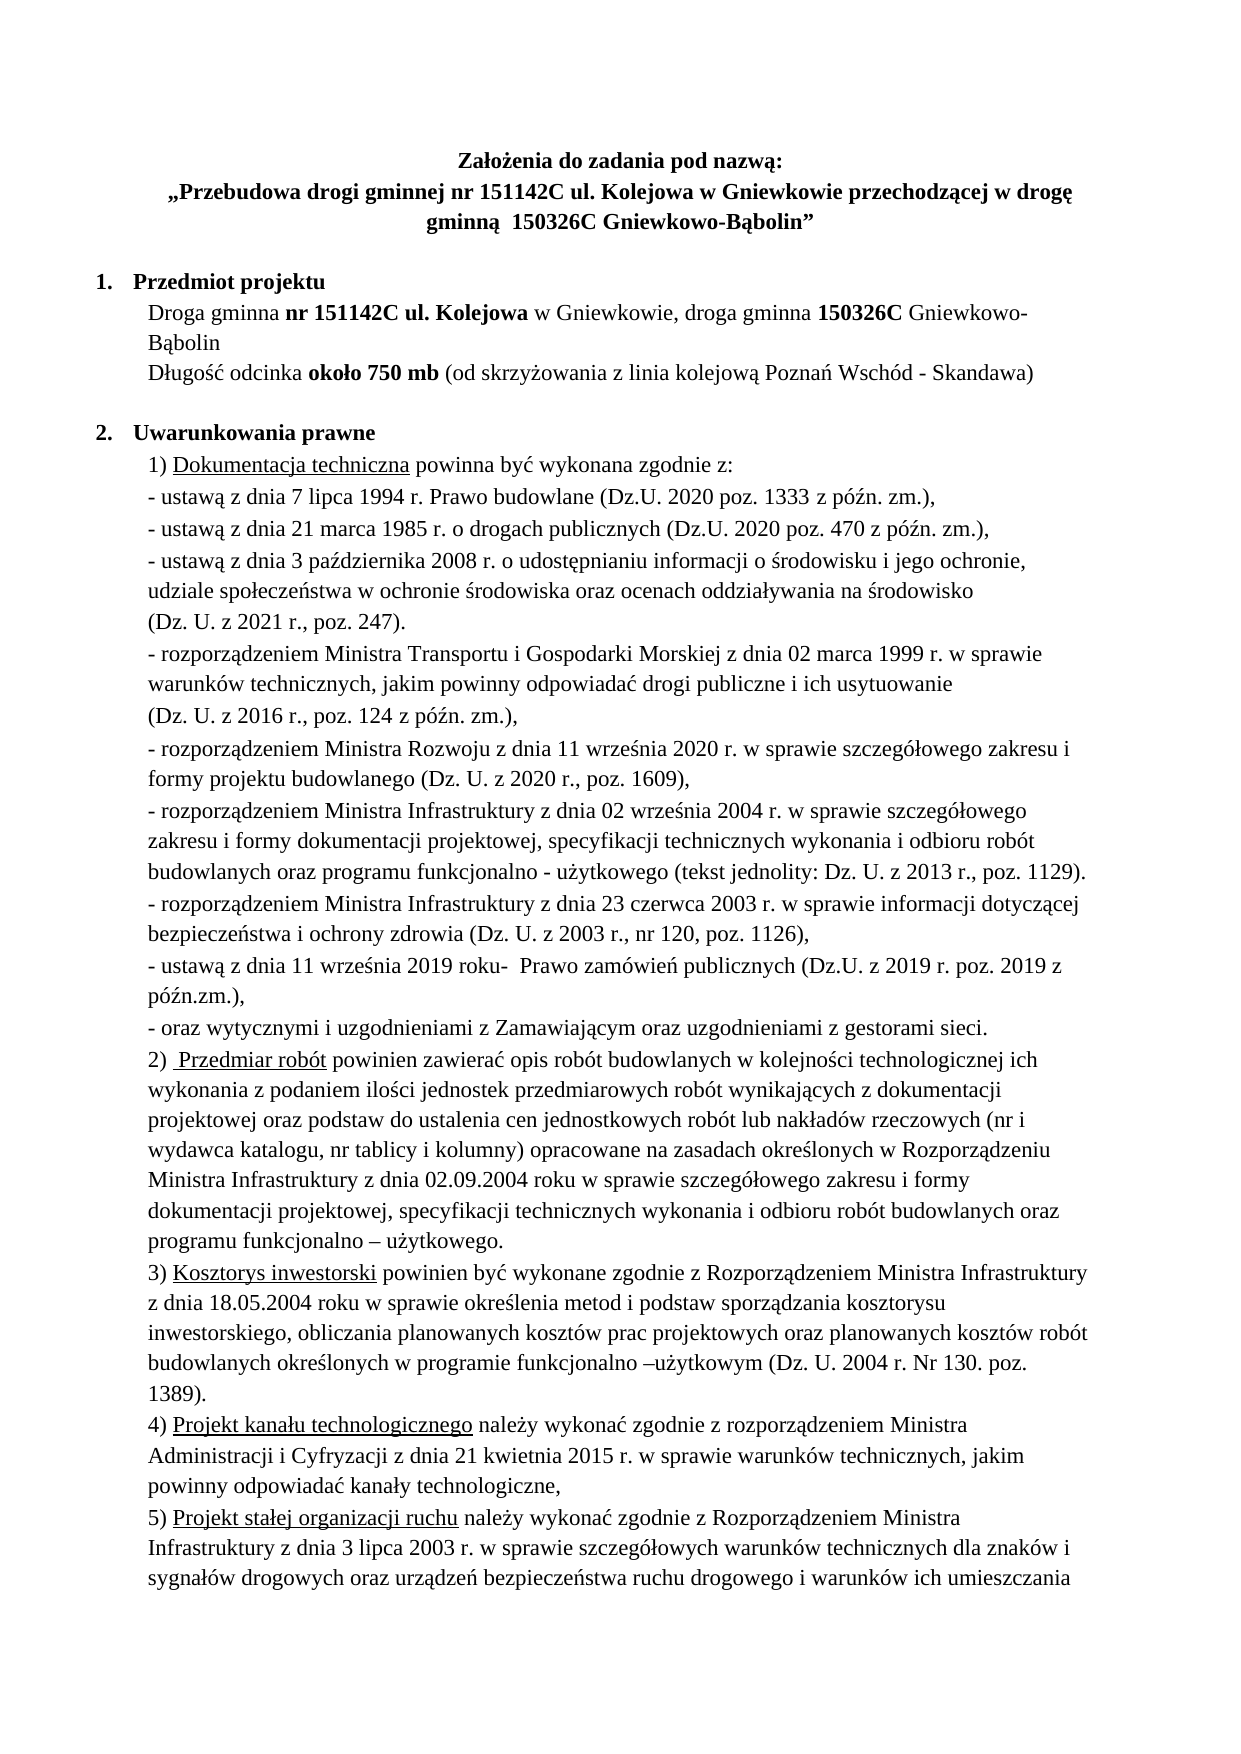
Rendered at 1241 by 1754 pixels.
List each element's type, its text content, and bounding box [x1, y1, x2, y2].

text 3) Kosztorys inwestorski powinien być wykonane zgodnie z Rozporządzeniem Ministra Infrastruktury z dnia 18.05.2004 roku w sprawie określenia metod i podstaw sporządzania kosztorysu inwestorskiego, obliczania planowanych kosztów prac projektowych oraz planowanych kosztów robót budowlanych określonych w programie funkcjonalno –użytkowym (Dz. U. 2004 r. Nr 130. poz. 1389). [148, 1259, 1093, 1406]
text 2) Przedmiar robót powinien zawierać opis robót budowlanych w kolejności technologicznej ich wykonania z podaniem ilości jednostek przedmiarowych robót wynikających z dokumentacji projektowej oraz podstaw do ustalenia cen jednostkowych robót lub nakładów rzeczowych (nr i wydawca katalogu, nr tablicy i kolumny) opracowane na zasadach określonych w Rozporządzeniu Ministra Infrastruktury z dnia 02.09.2004 roku w sprawie szczegółowego zakresu i formy dokumentacji projektowej, specyfikacji technicznych wykonania i odbioru robót budowlanych oraz programu funkcjonalno – użytkowego. [148, 1046, 1093, 1253]
text „Przebudowa drogi gminnej nr 151142C ul. Kolejowa w Gniewkowie przechodzącej w drogę gminną 150326C Gniewkowo-Bąbolin” [148, 178, 1093, 234]
text 4) Projekt kanału technologicznego należy wykonać zgodnie z rozporządzeniem Ministra Administracji i Cyfryzacji z dnia 21 kwietnia 2015 r. w sprawie warunków technicznych, jakim powinny odpowiadać kanały technologiczne, [148, 1411, 1093, 1498]
text - ustawą z dnia 11 września 2019 roku- Prawo zamówień publicznych (Dz.U. z 2019 r. poz. 2019 z późn.zm.), [148, 952, 1093, 1008]
text Założenia do zadania pod nazwą: [148, 148, 1093, 174]
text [148, 1504, 1093, 1591]
text - oraz wytycznymi i uzgodnieniami z Zamawiającym oraz uzgodnieniami z gestorami sieci. [148, 1014, 1093, 1040]
text 1) Dokumentacja techniczna powinna być wykonana zgodnie z: [148, 451, 1093, 478]
text Droga gminna nr 151142C ul. Kolejowa w Gniewkowie, droga gminna 150326C Gniewkowo-Bąbolin [148, 299, 1093, 355]
text - ustawą z dnia 21 marca 1985 r. o drogach publicznych (Dz.U. 2020 poz. 470 z późn. zm.), [148, 516, 1093, 542]
text Długość odcinka około 750 mb (od skrzyżowania z linia kolejową Poznań Wschód - Skandawa) [148, 359, 1093, 385]
text - rozporządzeniem Ministra Transportu i Gospodarki Morskiej z dnia 02 marca 1999 r. w sprawie warunków technicznych, jakim powinny odpowiadać drogi publiczne i ich usytuowanie (Dz. U. z 2016 r., poz. 124 z późn. zm.), [148, 640, 1093, 729]
text - rozporządzeniem Ministra Rozwoju z dnia 11 września 2020 r. w sprawie szczegółowego zakresu i formy projektu budowlanego (Dz. U. z 2020 r., poz. 1609), [148, 735, 1093, 792]
text - ustawą z dnia 3 października 2008 r. o udostępnianiu informacji o środowisku i jego ochronie, udziale społeczeństwa w ochronie środowiska oraz ocenach oddziaływania na środowisko (Dz. U. z 2021 r., poz. 247). [148, 547, 1093, 634]
list Przedmiot projektu [95, 268, 1093, 295]
text - ustawą z dnia 7 lipca 1994 r. Prawo budowlane (Dz.U. 2020 poz. 1333 z późn. zm.), [148, 483, 1093, 509]
text - rozporządzeniem Ministra Infrastruktury z dnia 23 czerwca 2003 r. w sprawie informacji dotyczącej bezpieczeństwa i ochrony zdrowia (Dz. U. z 2003 r., nr 120, poz. 1126), [148, 889, 1093, 946]
text - rozporządzeniem Ministra Infrastruktury z dnia 02 września 2004 r. w sprawie szczegółowego zakresu i formy dokumentacji projektowej, specyfikacji technicznych wykonania i odbioru robót budowlanych oraz programu funkcjonalno - użytkowego (tekst jednolity: Dz. U. z 2013 r., poz. 1129). [148, 797, 1093, 884]
list Uwarunkowania prawne [95, 419, 1093, 446]
